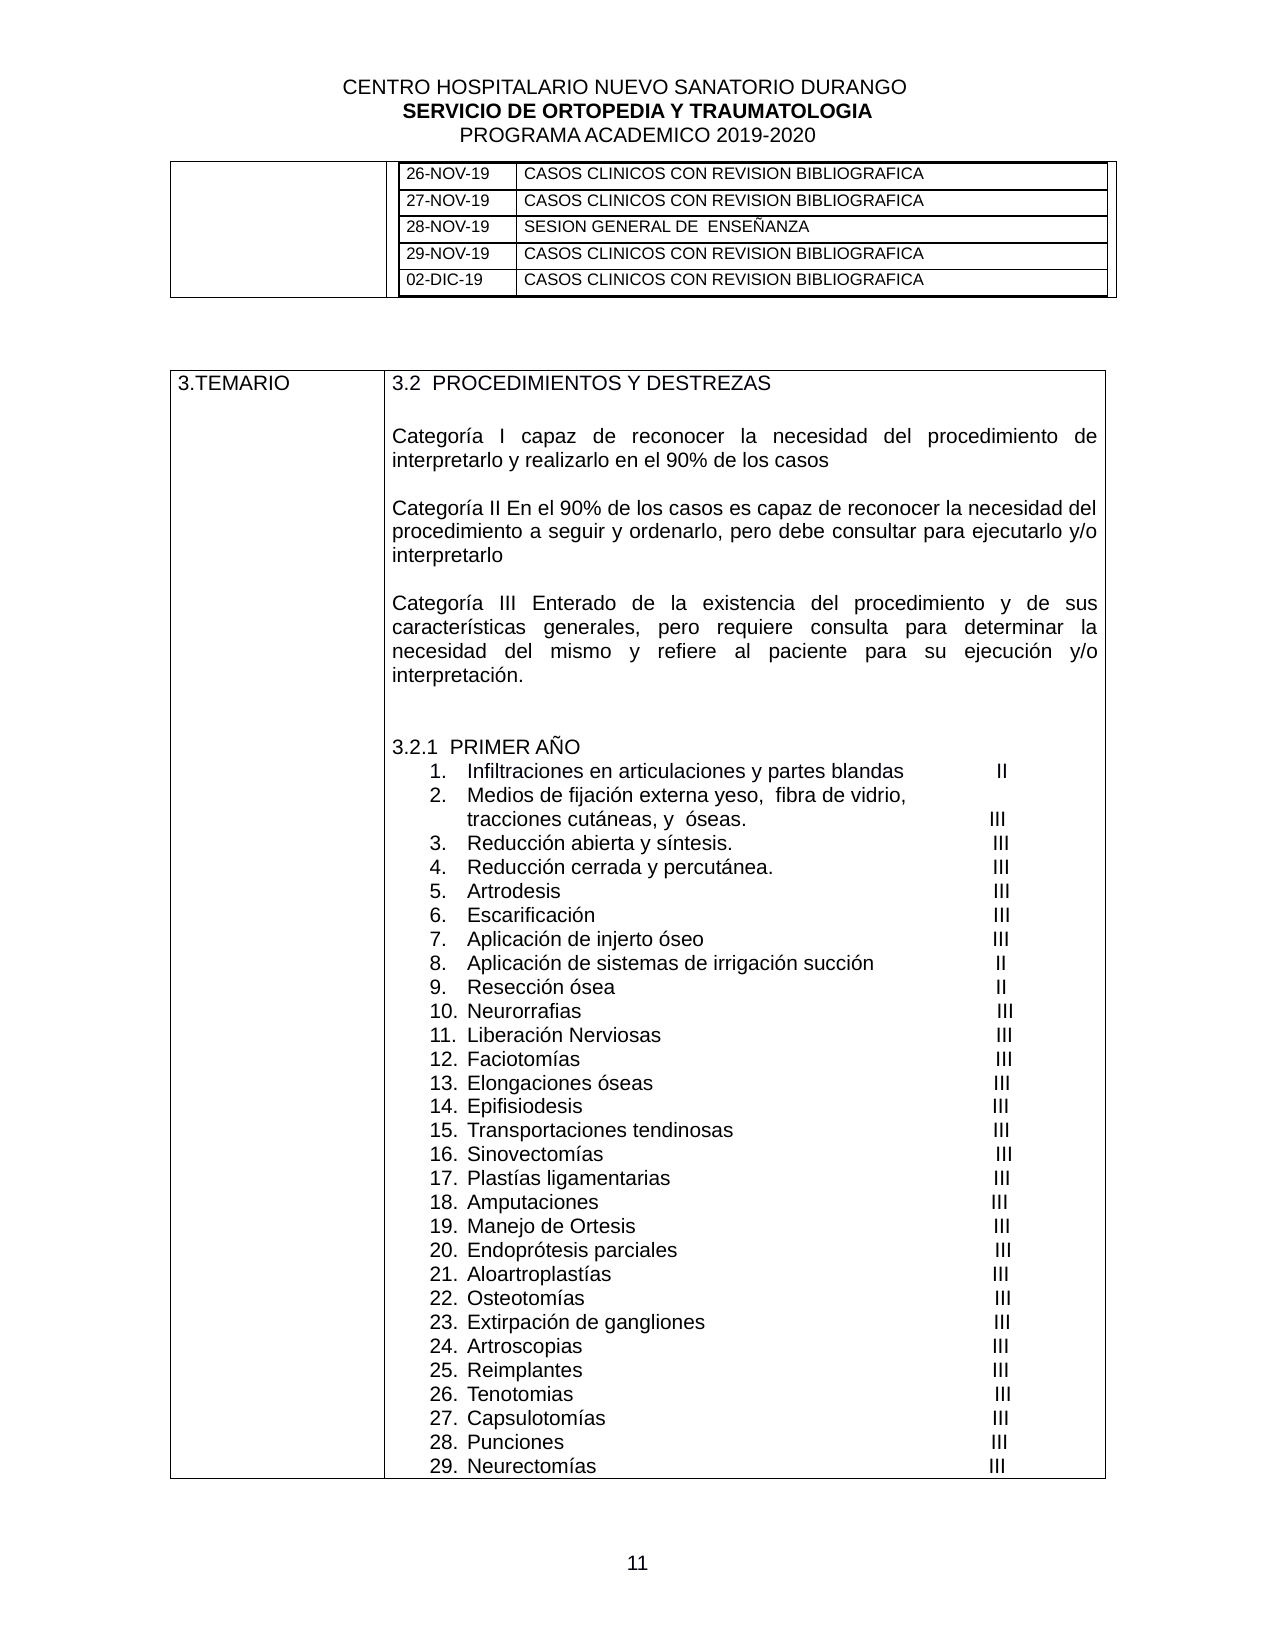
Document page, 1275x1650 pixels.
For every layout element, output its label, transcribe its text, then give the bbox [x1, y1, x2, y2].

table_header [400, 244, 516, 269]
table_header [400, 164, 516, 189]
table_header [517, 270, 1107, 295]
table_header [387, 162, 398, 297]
table_header 3.TEMARIO [171, 371, 384, 1478]
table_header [385, 371, 1105, 1478]
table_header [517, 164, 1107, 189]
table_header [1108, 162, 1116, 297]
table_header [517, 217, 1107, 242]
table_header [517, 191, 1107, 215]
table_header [171, 162, 386, 297]
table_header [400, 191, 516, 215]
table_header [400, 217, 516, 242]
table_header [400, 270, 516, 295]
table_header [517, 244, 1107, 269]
